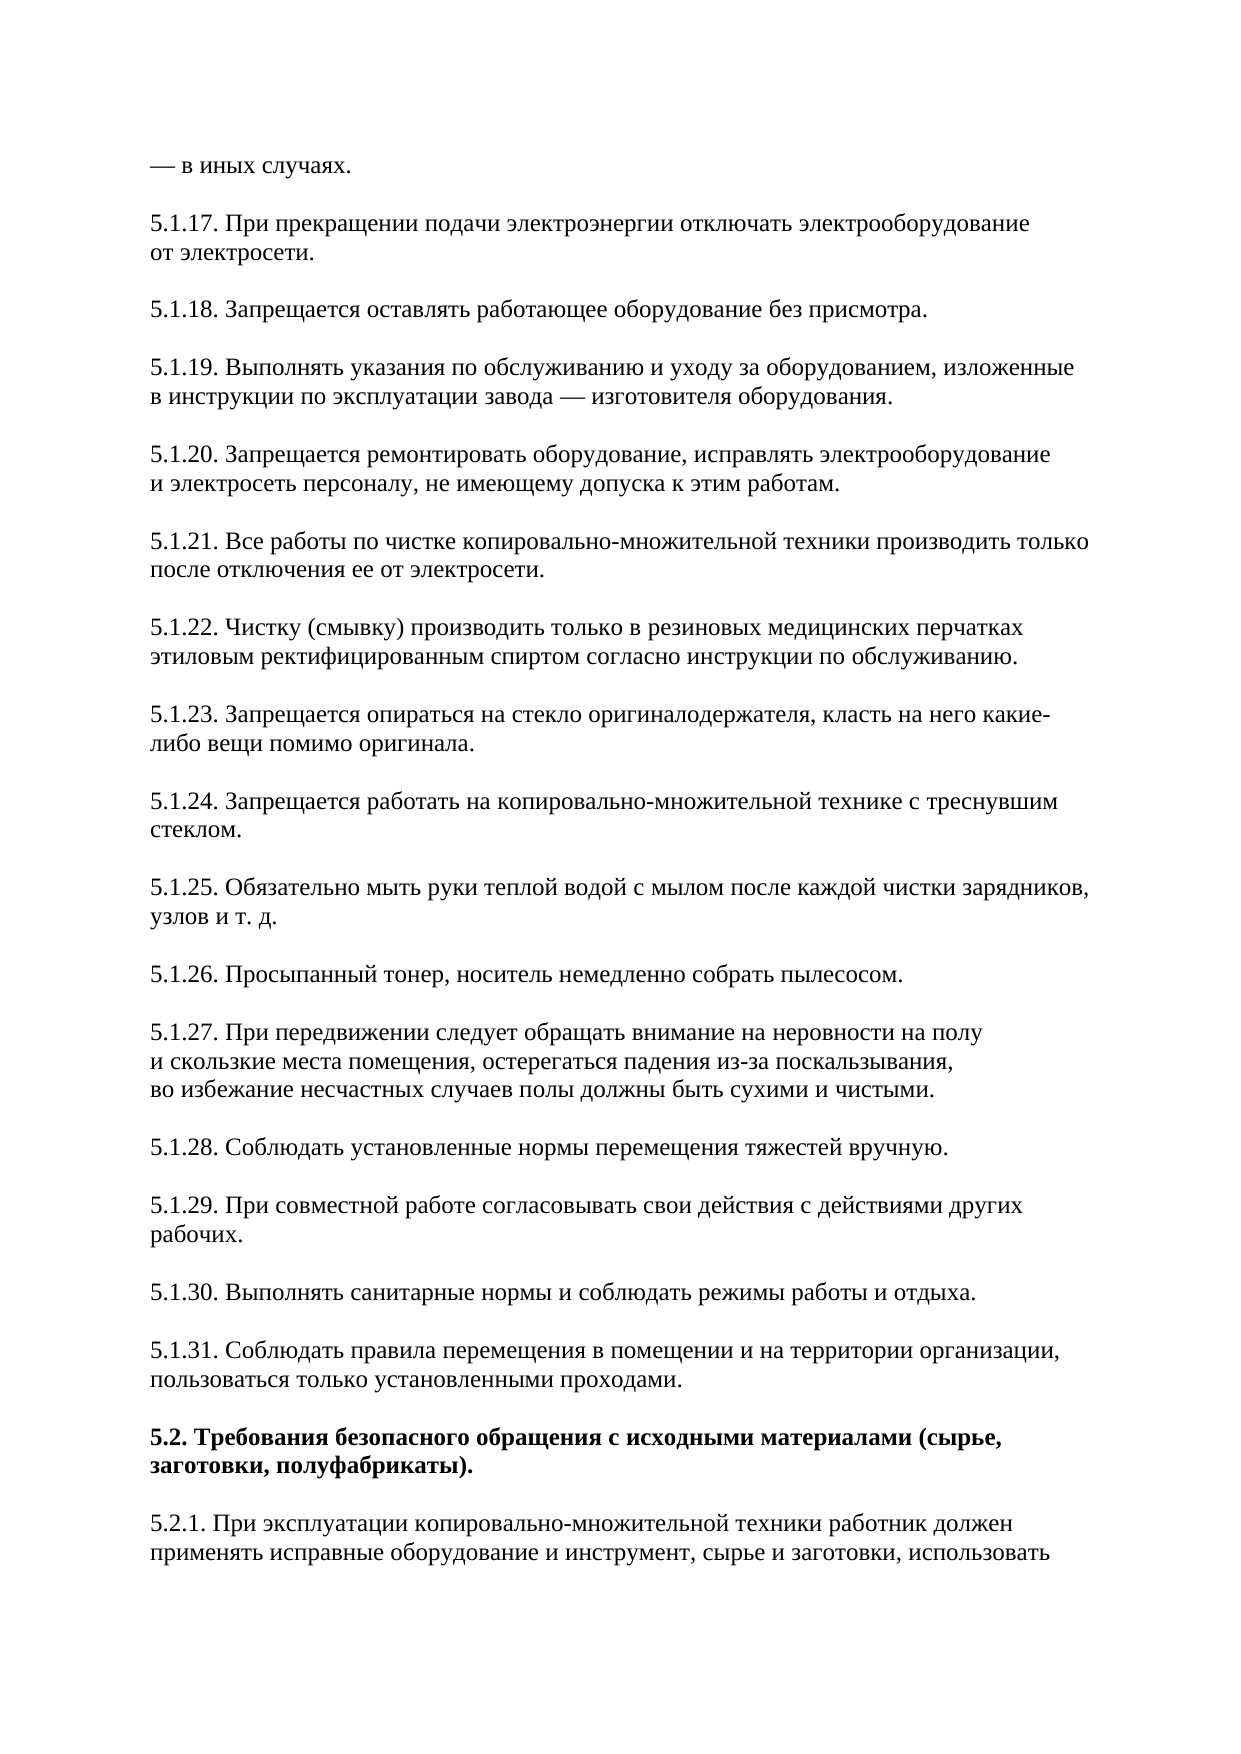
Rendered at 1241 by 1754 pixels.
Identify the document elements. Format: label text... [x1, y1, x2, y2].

text 5.1.17. При прекращении подачи электроэнергии отключать электрооборудование от электросети. [150, 208, 1090, 265]
text 5.1.29. При совместной работе согласовывать свои действия с действиями других рабочих. [150, 1190, 1090, 1248]
text 5.1.18. Запрещается оставлять работающее оборудование без присмотра. [150, 294, 1090, 323]
text 5.1.28. Соблюдать установленные нормы перемещения тяжестей вручную. [150, 1132, 1090, 1161]
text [150, 1508, 1090, 1566]
text 5.1.20. Запрещается ремонтировать оборудование, исправлять электрооборудование и электросеть персоналу, не имеющему допуска к этим работам. [150, 439, 1090, 497]
text 5.1.22. Чистку (смывку) производить только в резиновых медицинских перчатках этиловым ректифицированным спиртом согласно инструкции по обслуживанию. [150, 612, 1090, 670]
text 5.1.27. При передвижении следует обращать внимание на неровности на полу и скользкие места помещения, остерегаться падения из-за поскальзывания, во избежание несчастных случаев полы должны быть сухими и чистыми. [150, 1017, 1090, 1103]
text 5.1.31. Соблюдать правила перемещения в помещении и на территории организации, пользоваться только установленными проходами. [150, 1335, 1090, 1392]
text 5.1.30. Выполнять санитарные нормы и соблюдать режимы работы и отдыха. [150, 1277, 1090, 1306]
text 5.1.23. Запрещается опираться на стекло оригиналодержателя, класть на него какие-либо вещи помимо оригинала. [150, 699, 1090, 757]
text 5.2. Требования безопасного обращения с исходными материалами (сырье, заготовки, полуфабрикаты). [150, 1422, 1090, 1479]
text 5.1.26. Просыпанный тонер, носитель немедленно собрать пылесосом. [150, 959, 1090, 988]
text 5.1.24. Запрещается работать на копировально-множительной технике с треснувшим стеклом. [150, 786, 1090, 843]
text 5.1.25. Обязательно мыть руки теплой водой с мылом после каждой чистки зарядников, узлов и т. д. [150, 872, 1090, 930]
text — в иных случаях. [150, 150, 1090, 179]
text 5.1.21. Все работы по чистке копировально-множительной техники производить только после отключения ее от электросети. [150, 526, 1090, 583]
text 5.1.19. Выполнять указания по обслуживанию и уходу за оборудованием, изложенные в инструкции по эксплуатации завода — изготовителя оборудования. [150, 352, 1090, 410]
